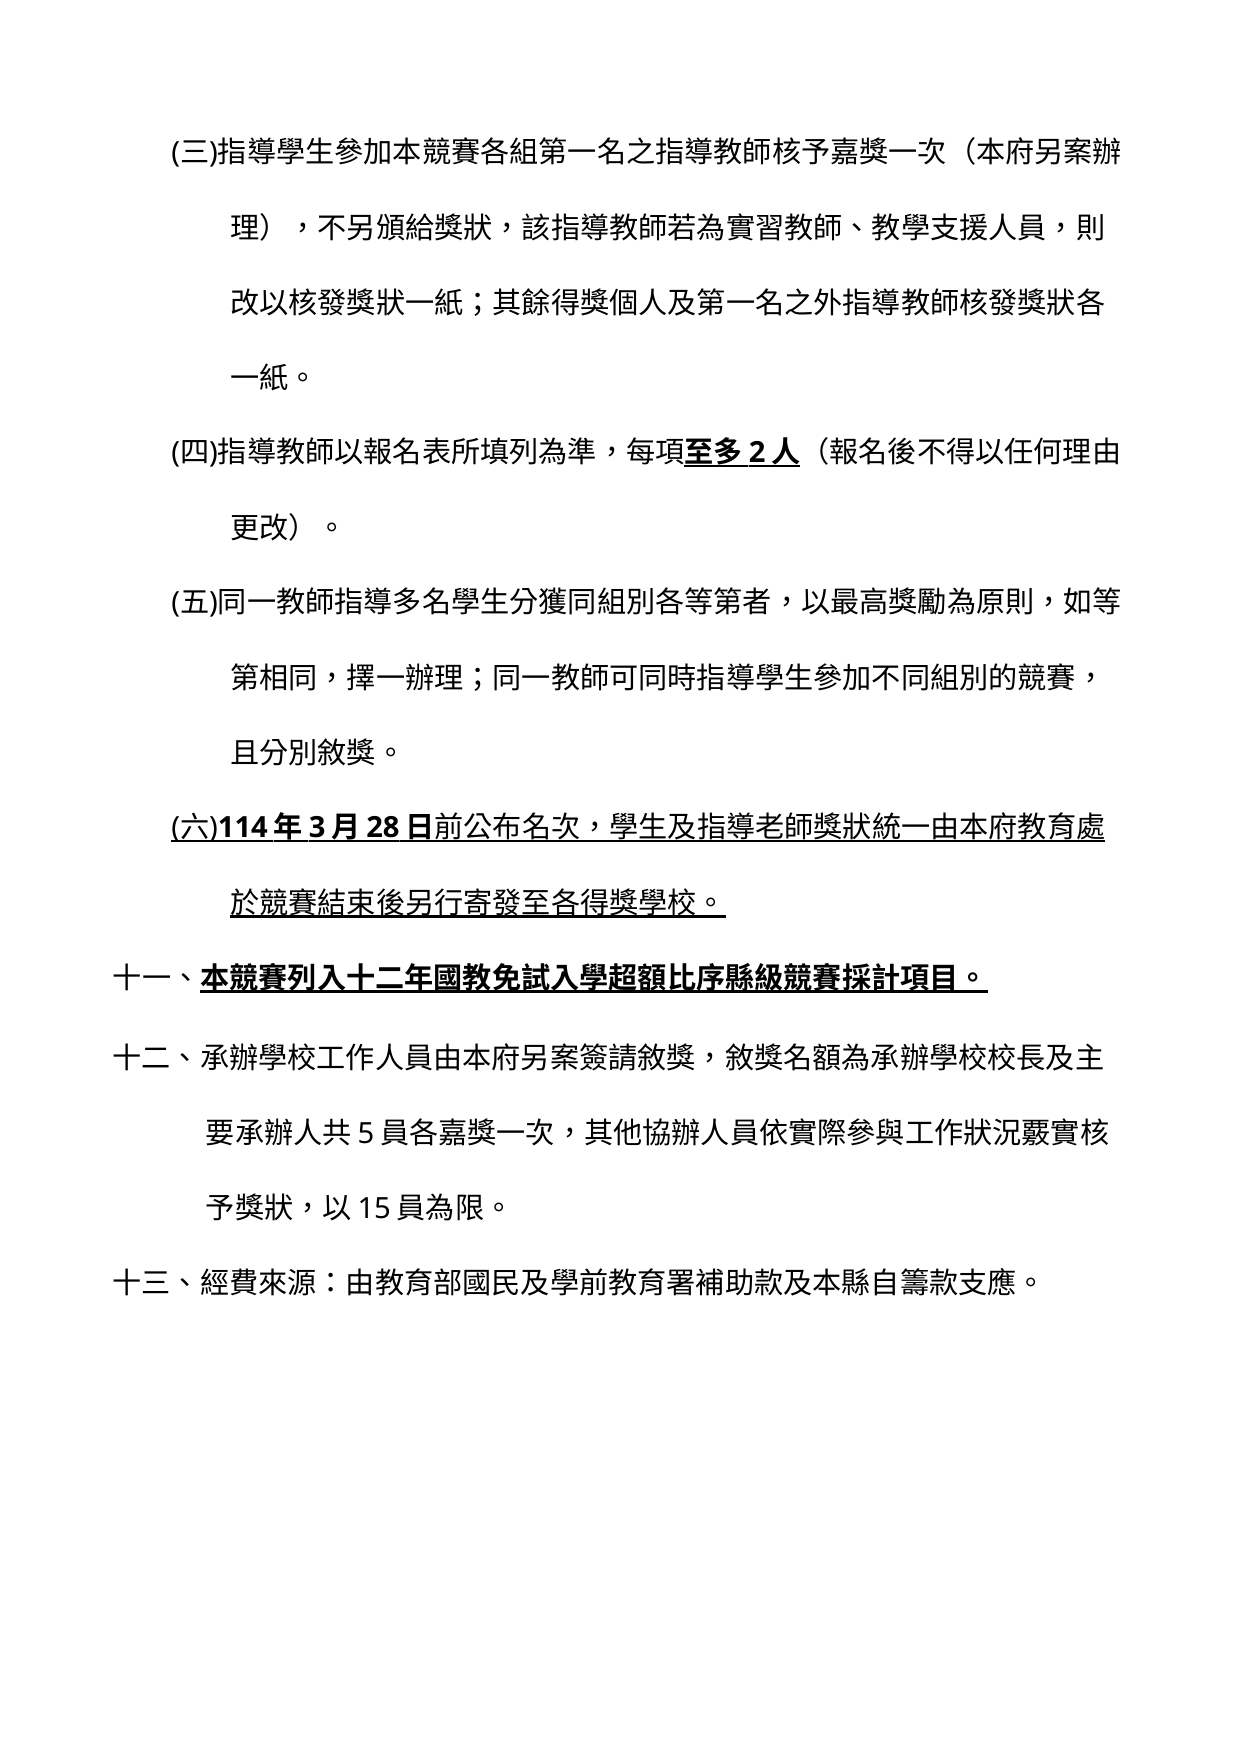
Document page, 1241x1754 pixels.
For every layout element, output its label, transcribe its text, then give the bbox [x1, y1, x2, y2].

text 十二、承辦學校工作人員由本府另案簽請敘獎，敘獎名額為承辦學校校長及主要承辦人共5員各嘉獎一次，其他協辦人員依實際參與工作狀況覈實核予獎狀，以15員為限。 [112, 1018, 1128, 1243]
text 十三、經費來源：由教育部國民及學前教育署補助款及本縣自籌款支應。 [112, 1243, 1128, 1318]
text (三)指導學生參加本競賽各組第一名之指導教師核予嘉獎一次（本府另案辦理），不另頒給獎狀，該指導教師若為實習教師、教學支援人員，則改以核發獎狀一紙；其餘得獎個人及第一名之外指導教師核發獎狀各一紙。 [171, 113, 1128, 413]
text 十一、本競賽列入十二年國教免試入學超額比序縣級競賽採計項目。 [113, 938, 1128, 1013]
text (四)指導教師以報名表所填列為準，每項至多2人（報名後不得以任何理由更改）。 [171, 413, 1128, 563]
text (五)同一教師指導多名學生分獲同組別各等第者，以最高獎勵為原則，如等第相同，擇一辦理；同一教師可同時指導學生參加不同組別的競賽，且分別敘獎。 [171, 563, 1128, 788]
text (六)114年3月28日前公布名次，學生及指導老師獎狀統一由本府教育處於競賽結束後另行寄發至各得獎學校。 [171, 788, 1128, 938]
